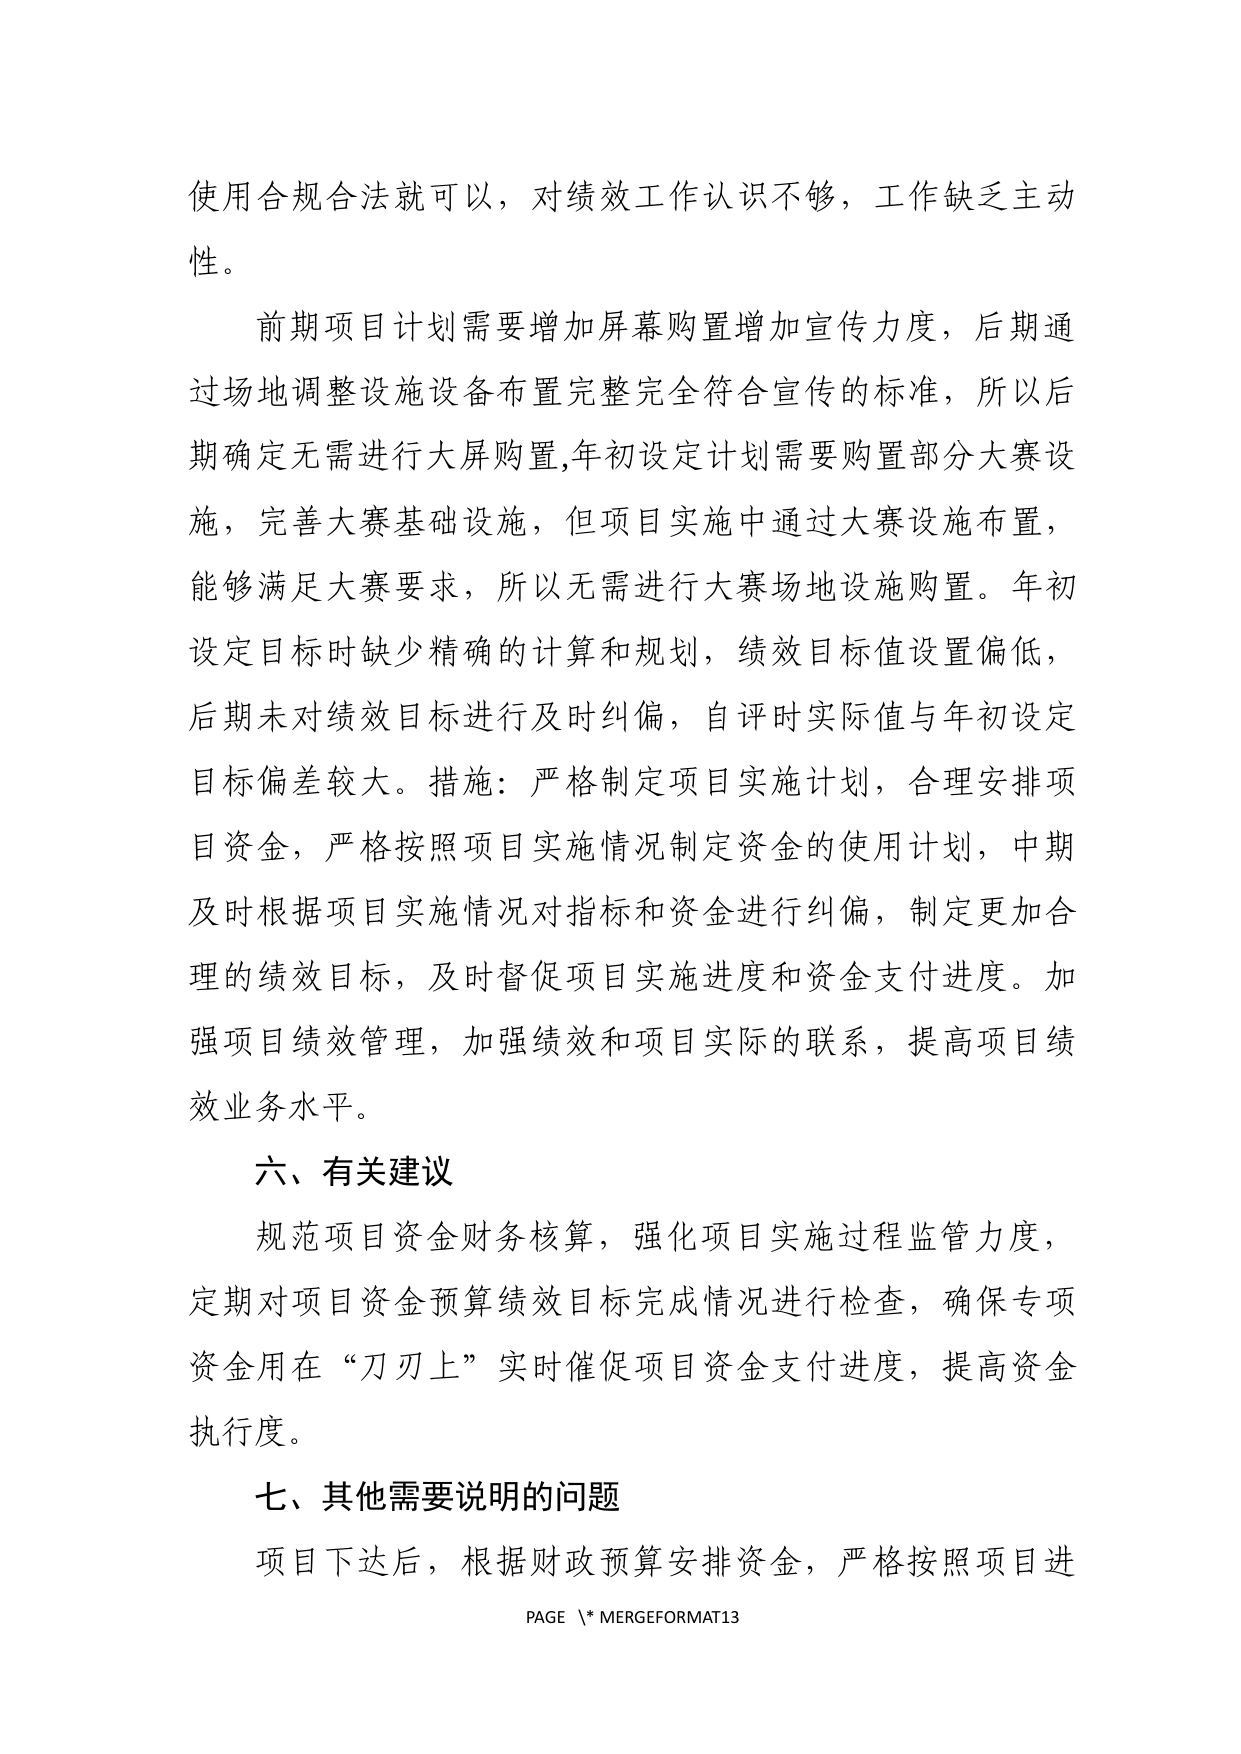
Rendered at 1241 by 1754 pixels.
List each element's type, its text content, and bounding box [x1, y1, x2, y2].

text 规范项目资金财务核算，强化项目实施过程监管力度，定期对项目资金预算绩效目标完成情况进行检查，确保专项资金用在“刀刃上”实时催促项目资金支付进度，提高资金执行度。 [187, 1202, 1078, 1462]
text 前期项目计划需要增加屏幕购置增加宣传力度，后期通过场地调整设施设备布置完整完全符合宣传的标准，所以后期确定无需进行大屏购置,年初设定计划需要购置部分大赛设施，完善大赛基础设施，但项目实施中通过大赛设施布置，能够满足大赛要求，所以无需进行大赛场地设施购置。年初设定目标时缺少精确的计算和规划，绩效目标值设置偏低，后期未对绩效目标进行及时纠偏，自评时实际值与年初设定目标偏差较大。措施：严格制定项目实施计划，合理安排项目资金，严格按照项目实施情况制定资金的使用计划，中期及时根据项目实施情况对指标和资金进行纠偏，制定更加合理的绩效目标，及时督促项目实施进度和资金支付进度。加强项目绩效管理，加强绩效和项目实际的联系，提高项目绩效业务水平。 [187, 292, 1078, 1137]
list 有关建议 [187, 1137, 1078, 1202]
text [187, 162, 1078, 292]
text 七、其他需要说明的问题 [187, 1462, 1078, 1527]
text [187, 1527, 1078, 1592]
